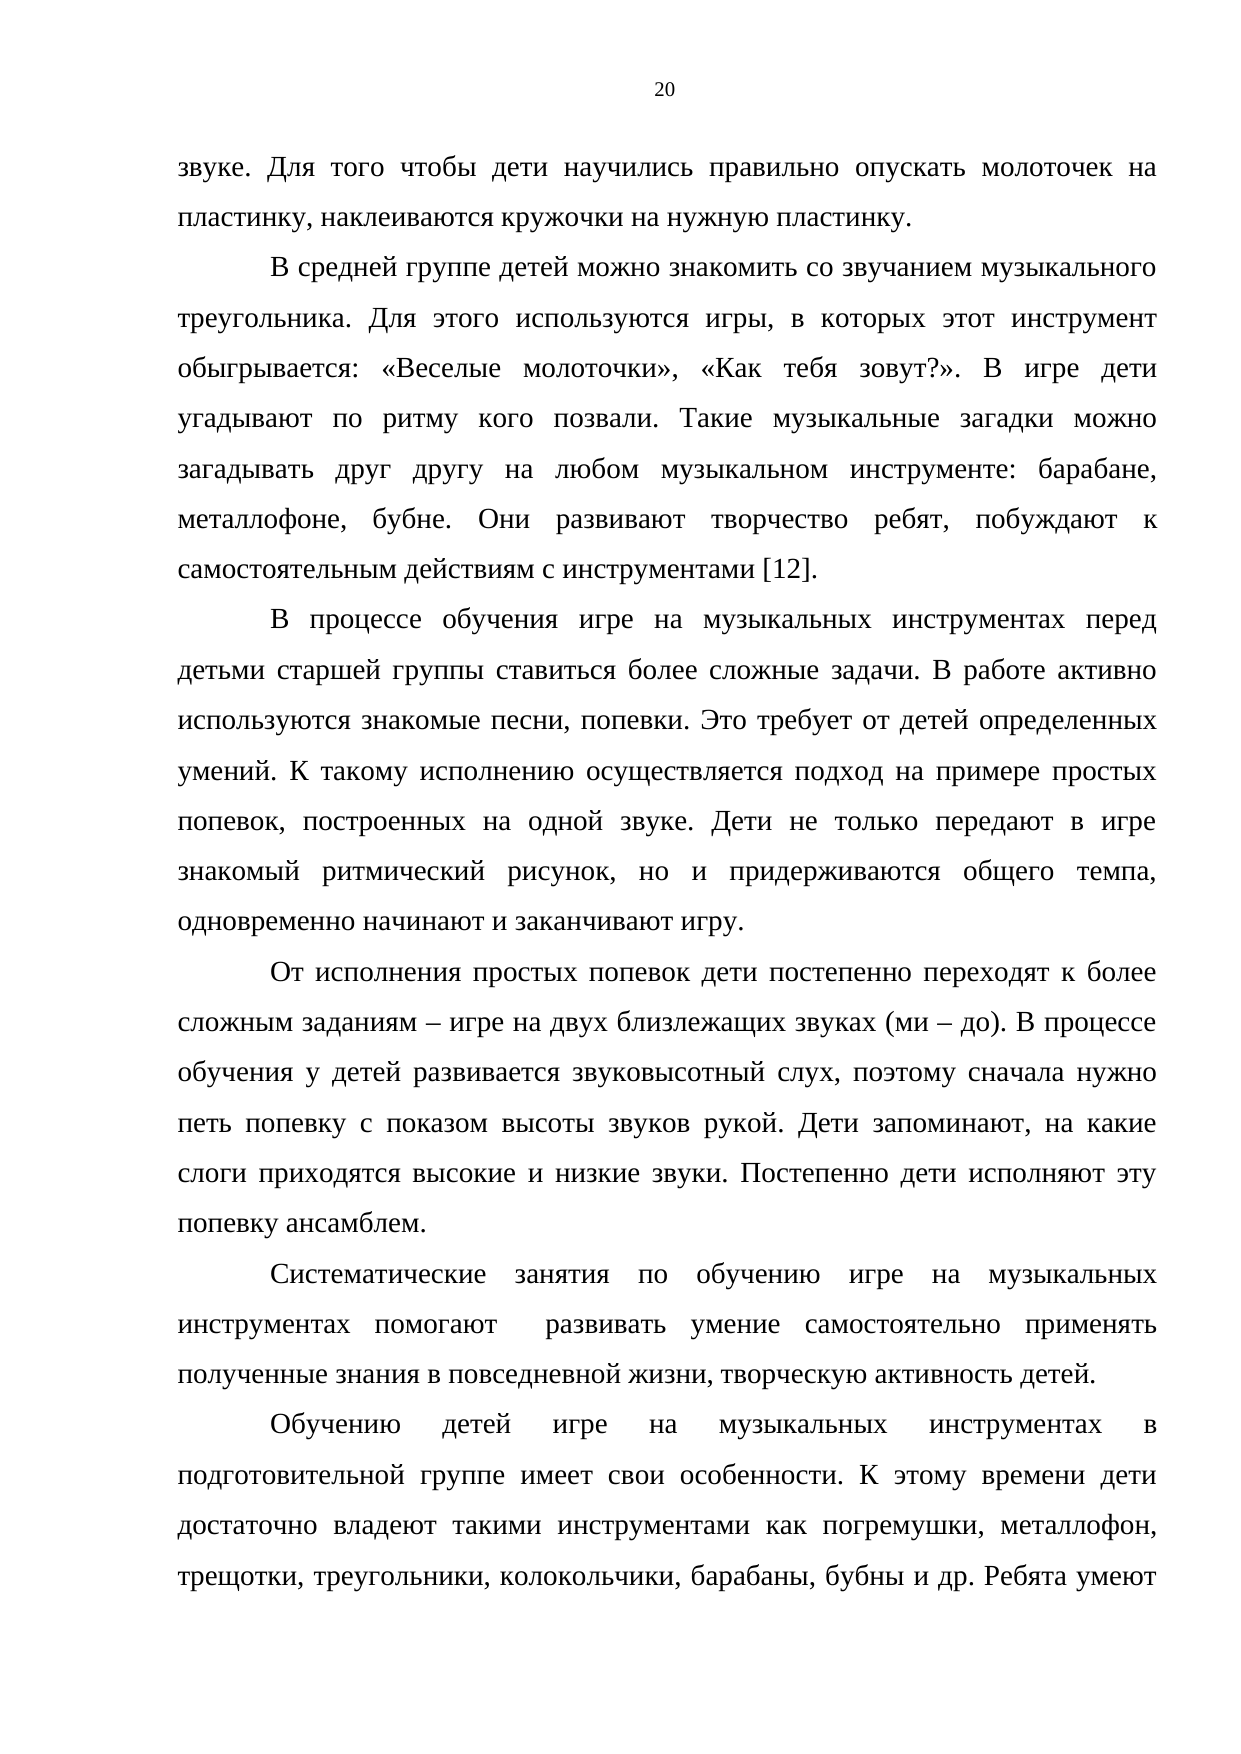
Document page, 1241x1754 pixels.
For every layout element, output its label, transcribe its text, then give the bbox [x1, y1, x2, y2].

text От исполнения простых попевок дети постепенно переходят к более сложным заданиям – игре на двух близлежащих звуках (ми – до). В процессе обучения у детей развивается звуковысотный слух, поэтому сначала нужно петь попевку с показом высоты звуков рукой. Дети запоминают, на какие слоги приходятся высокие и низкие звуки. Постепенно дети исполняют эту попевку ансамблем. [177, 954, 1158, 1239]
text В средней группе детей можно знакомить со звучанием музыкального треугольника. Для этого используются игры, в которых этот инструмент обыгрывается: «Веселые молоточки», «Как тебя зовут?». В игре дети угадывают по ритму кого позвали. Такие музыкальные загадки можно загадывать друг другу на любом музыкальном инструменте: барабане, металлофоне, бубне. Они развивают творчество ребят, побуждают к самостоятельным действиям с инструментами [12]. [177, 249, 1158, 585]
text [177, 1407, 1158, 1591]
text В процессе обучения игре на музыкальных инструментах перед детьми старшей группы ставиться более сложные задачи. В работе активно используются знакомые песни, попевки. Это требует от детей определенных умений. К такому исполнению осуществляется подход на примере простых попевок, построенных на одной звуке. Дети не только передают в игре знакомый ритмический рисунок, но и придерживаются общего темпа, одновременно начинают и заканчивают игру. [177, 602, 1158, 937]
text Систематические занятия по обучению игре на музыкальных инструментах помогают развивать умение самостоятельно применять полученные знания в повседневной жизни, творческую активность детей. [177, 1256, 1158, 1390]
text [177, 149, 1158, 233]
